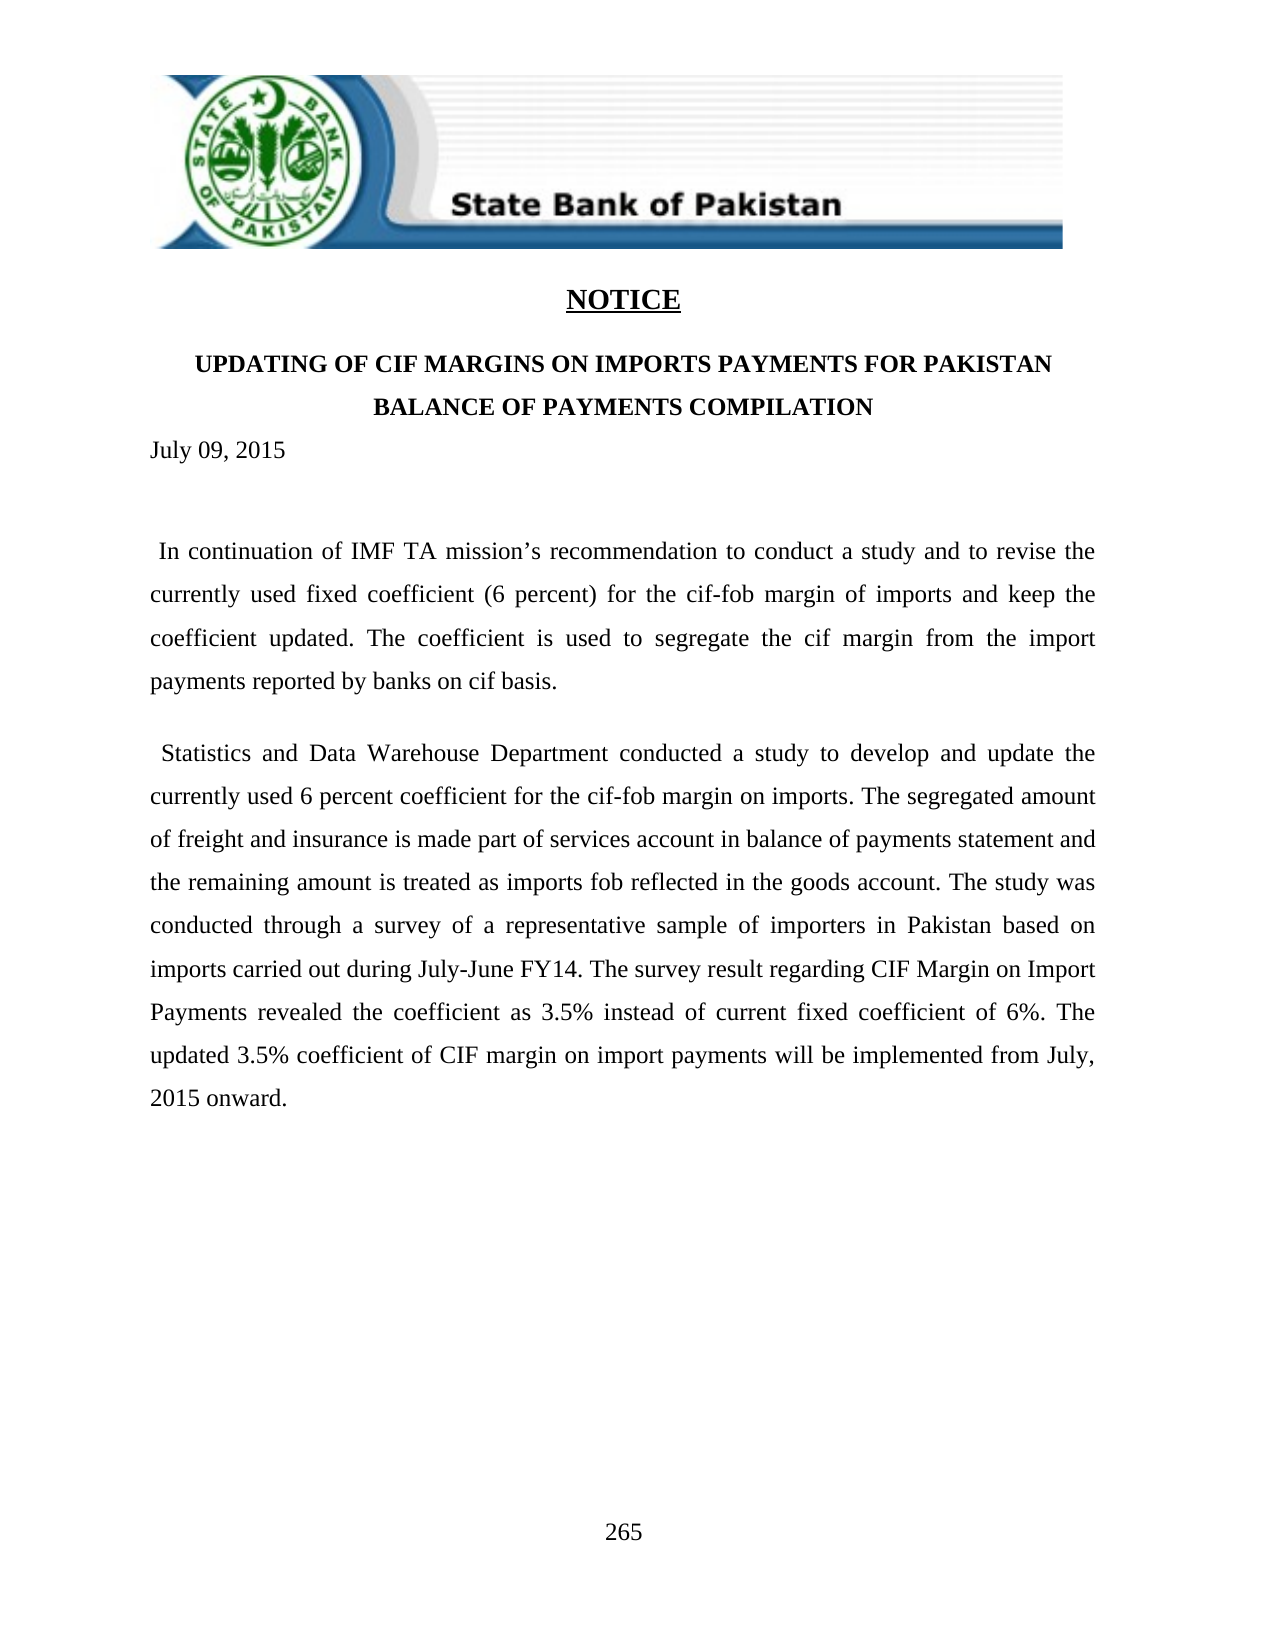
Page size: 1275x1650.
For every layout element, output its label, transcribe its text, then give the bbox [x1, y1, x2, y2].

text Statistics and Data Warehouse Department conducted a study to develop and update the currently used 6 percent coefficient for the cif-fob margin on imports. The segregated amount of freight and insurance is made part of services account in balance of payments statement and the remaining amount is treated as imports fob reflected in the goods account. The study was conducted through a survey of a representative sample of importers in Pakistan based on imports carried out during July-June FY14. The survey result regarding CIF Margin on Import Payments revealed the coefficient as 3.5% instead of current fixed coefficient of 6%. The updated 3.5% coefficient of CIF margin on import payments will be implemented from July, 2015 onward. [150, 738, 1097, 1112]
text UPDATING OF CIF MARGINS ON IMPORTS PAYMENTS FOR PAKISTAN BALANCE OF PAYMENTS COMPILATION [150, 349, 1097, 421]
text In continuation of IMF TA mission’s recommendation to conduct a study and to revise the currently used fixed coefficient (6 percent) for the cif-fob margin of imports and keep the coefficient updated. The coefficient is used to segregate the cif margin from the import payments reported by banks on cif basis. [150, 536, 1097, 694]
picture [150, 75, 1063, 249]
text July 09, 2015 [150, 435, 1097, 464]
text NOTICE [150, 282, 1097, 316]
